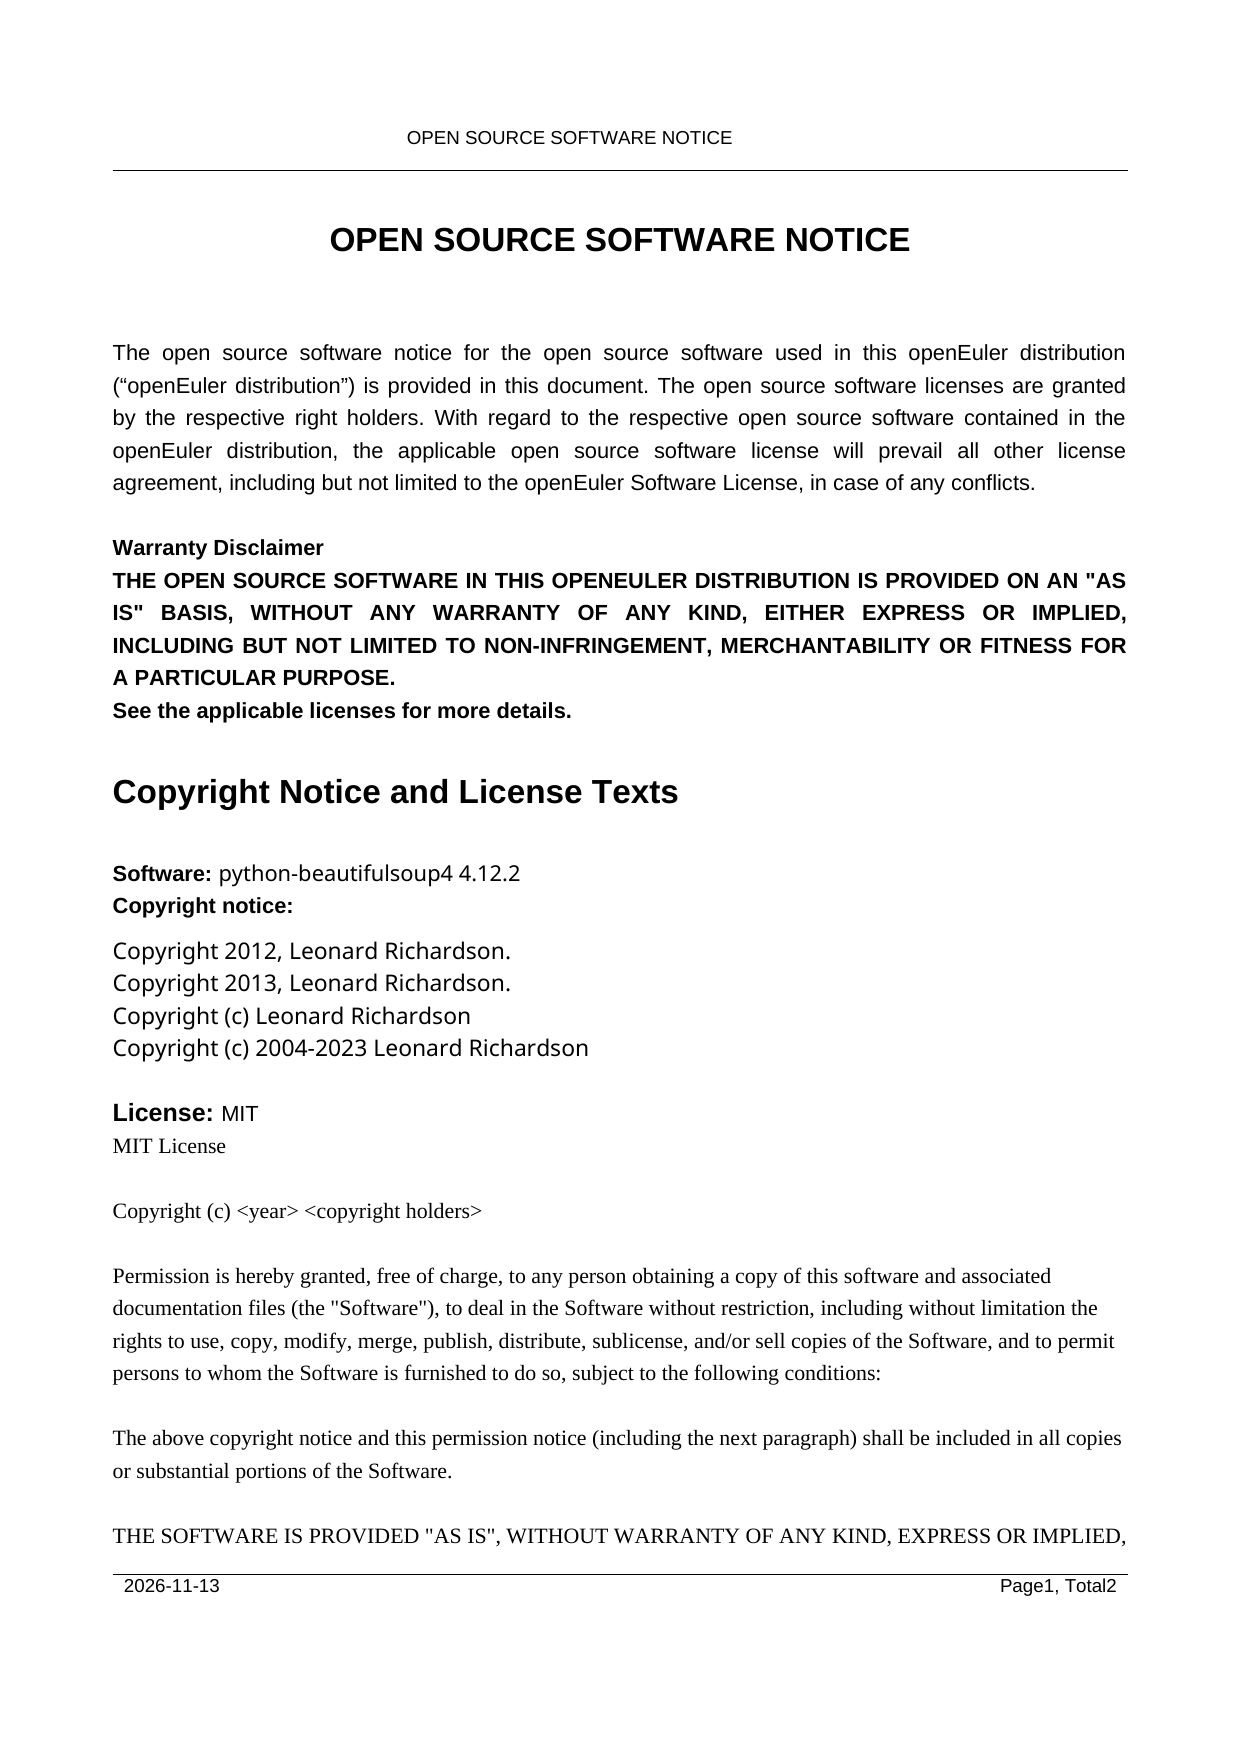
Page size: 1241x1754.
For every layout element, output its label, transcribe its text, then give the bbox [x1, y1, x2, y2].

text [112, 1129, 1128, 1551]
text License: MIT [112, 1096, 1128, 1129]
title Software: python-beautifulsoup4 4.12.2 [112, 856, 1128, 889]
text OPEN SOURCE SOFTWARE NOTICE [112, 206, 1128, 271]
text Copyright Notice and License Texts [112, 759, 1128, 824]
text Copyright notice: [112, 889, 1128, 921]
text Warranty Disclaimer [112, 531, 1128, 564]
text The open source software notice for the open source software used in this openEuler distribution (“openEuler distribution”) is provided in this document. The open source software licenses are granted by the respective right holders. With regard to the respective open source software contained in the openEuler distribution, the applicable open source software license will prevail all other license agreement, including but not limited to the openEuler Software License, in case of any conflicts. [112, 336, 1128, 499]
text THE OPEN SOURCE SOFTWARE IN THIS OPENEULER DISTRIBUTION IS PROVIDED ON AN "AS IS" BASIS, WITHOUT ANY WARRANTY OF ANY KIND, EITHER EXPRESS OR IMPLIED, INCLUDING BUT NOT LIMITED TO NON-INFRINGEMENT, MERCHANTABILITY OR FITNESS FOR A PARTICULAR PURPOSE. See the applicable licenses for more details. [112, 564, 1128, 726]
text Copyright 2012, Leonard Richardson. Copyright 2013, Leonard Richardson. Copyright (c) Leonard Richardson Copyright (c) 2004-2023 Leonard Richardson [112, 934, 1128, 1096]
